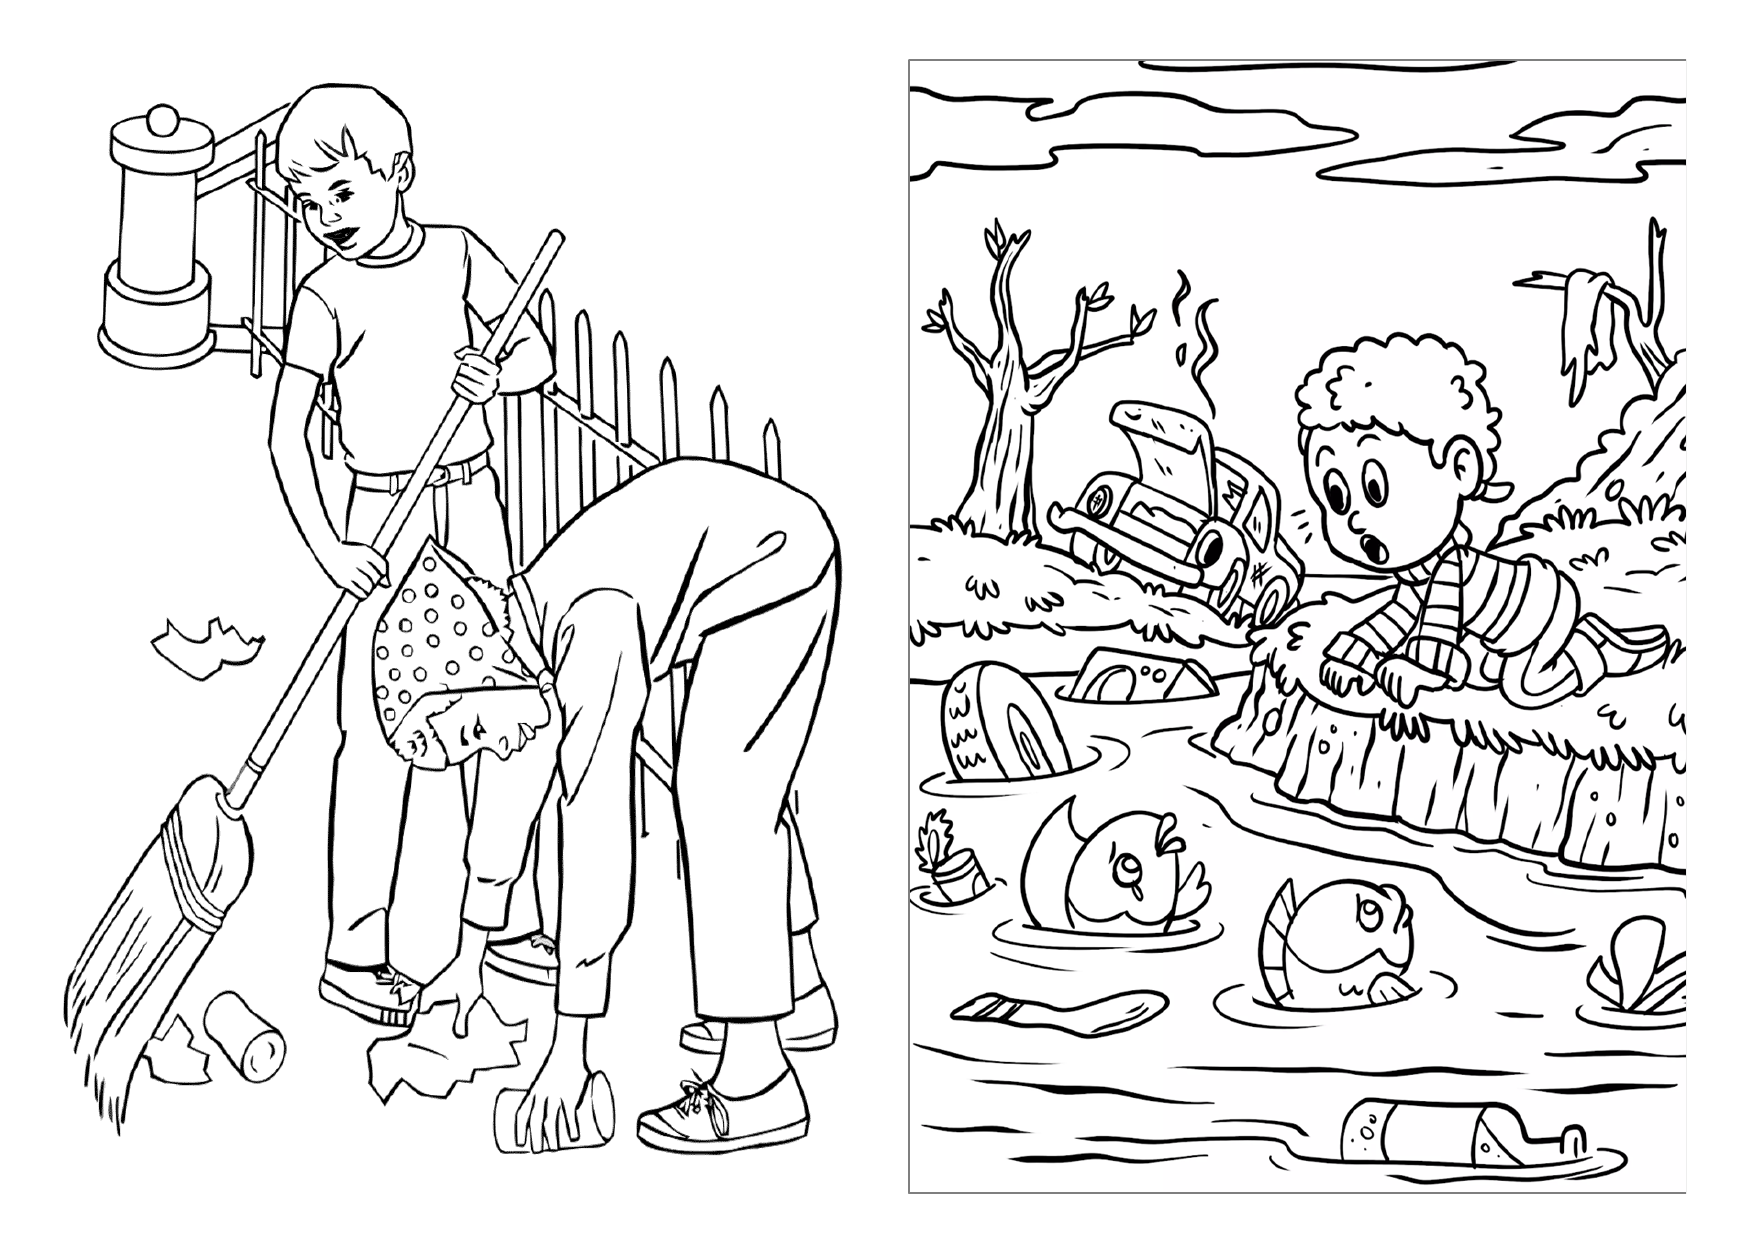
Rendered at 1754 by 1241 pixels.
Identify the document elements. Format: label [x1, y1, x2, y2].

picture [908, 59, 1687, 1194]
picture [59, 62, 850, 1194]
